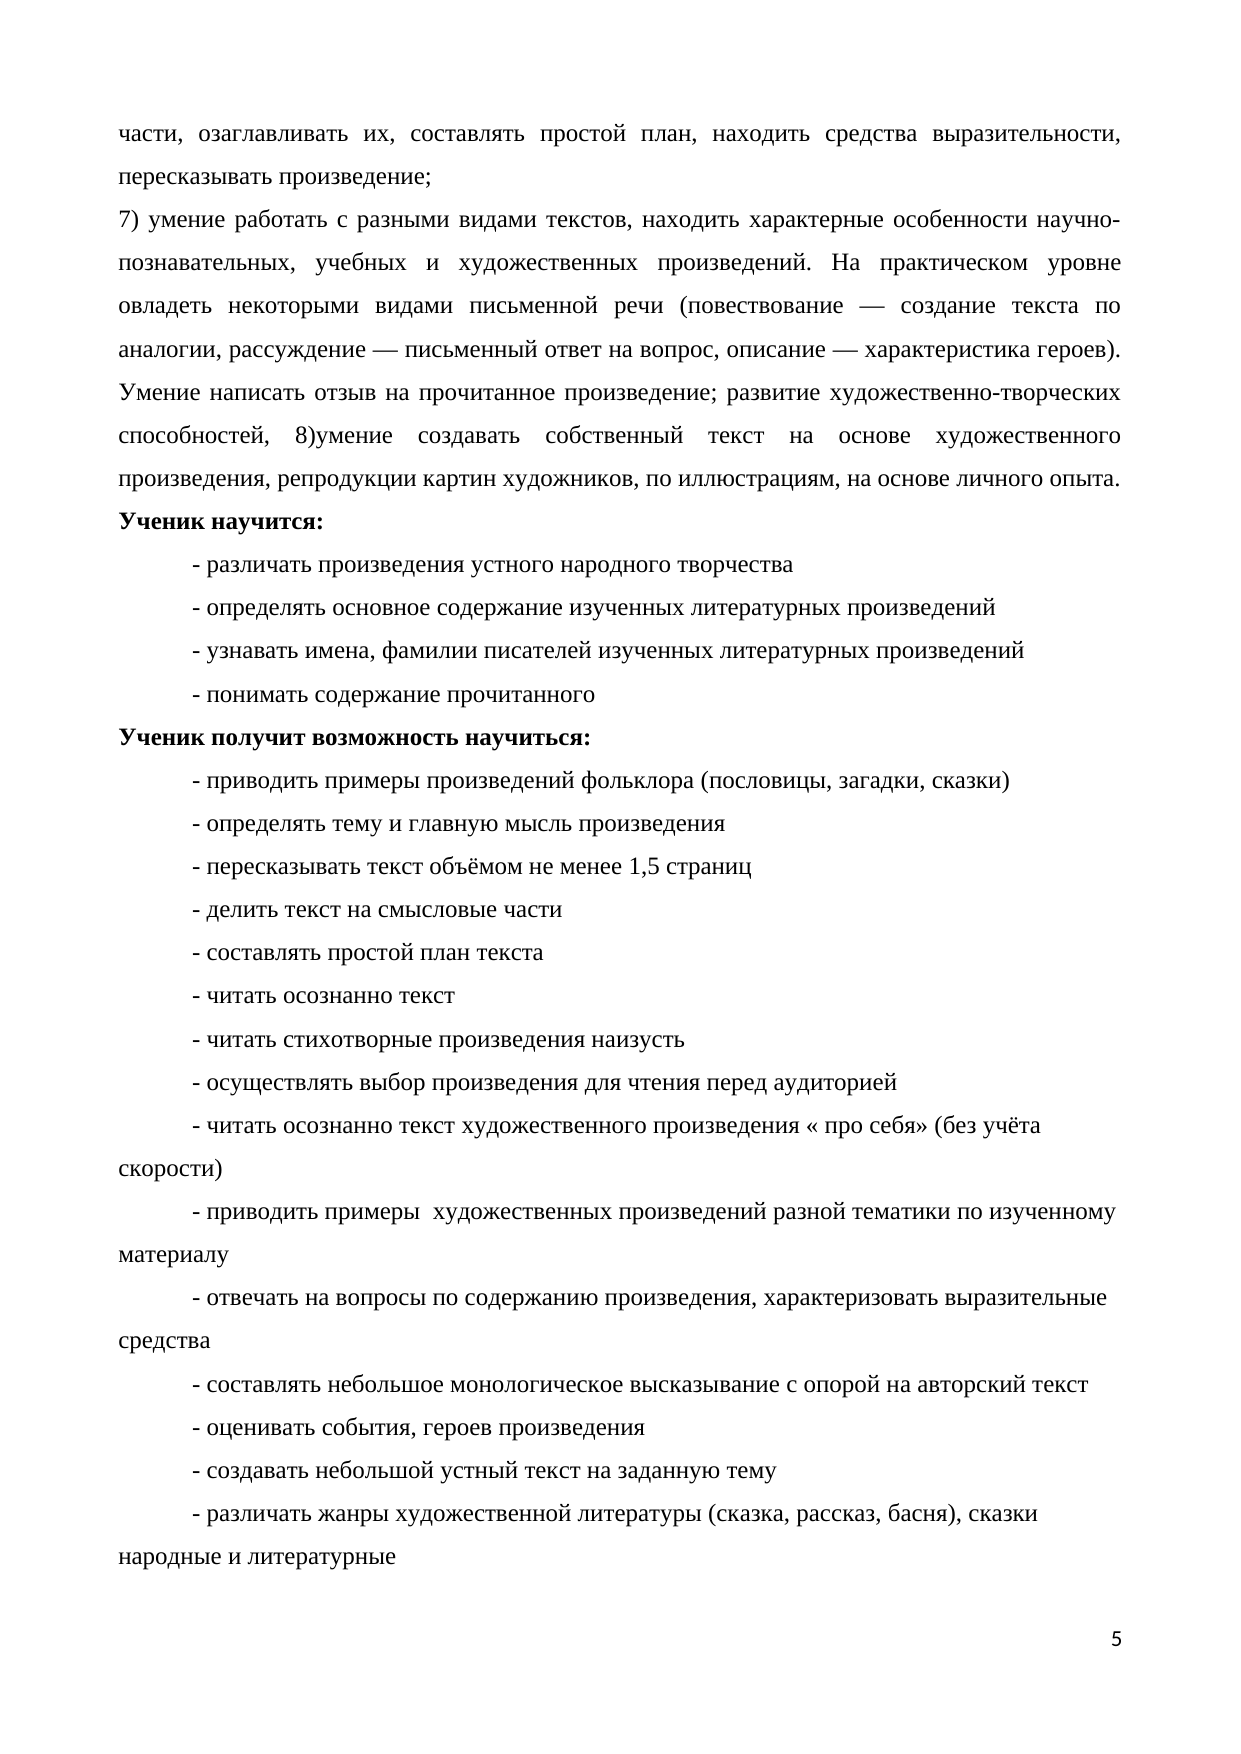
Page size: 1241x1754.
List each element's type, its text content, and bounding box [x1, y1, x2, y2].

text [118, 118, 1122, 190]
text - приводить примеры произведений фольклора (пословицы, загадки, сказки) [118, 765, 1122, 794]
text - определять тему и главную мысль произведения [118, 808, 1122, 837]
text 7) умение работать с разными видами текстов, находить характерные особенности научно-познавательных, учебных и художественных произведений. На практическом уровне овладеть некоторыми видами письменной речи (повествование — создание текста по аналогии, рассуждение — письменный ответ на вопрос, описание — характеристика героев). Умение написать отзыв на прочитанное произведение; развитие художественно-творческих способностей, 8)умение создавать собственный текст на основе художественного произведения, репродукции картин художников, по иллюстрациям, на основе личного опыта. [118, 204, 1122, 492]
text - оценивать события, героев произведения [118, 1412, 1122, 1441]
text - приводить примеры художественных произведений разной тематики по изученному материалу [118, 1196, 1122, 1268]
text - читать стихотворные произведения наизусть [118, 1024, 1122, 1052]
text - составлять простой план текста [118, 937, 1122, 966]
text - отвечать на вопросы по содержанию произведения, характеризовать выразительные средства [118, 1282, 1122, 1354]
text Ученик научится: [118, 506, 1122, 535]
text - делить текст на смысловые части [118, 894, 1122, 923]
text - различать жанры художественной литературы (сказка, рассказ, басня), сказки народные и литературные [118, 1498, 1122, 1570]
text - пересказывать текст объёмом не менее 1,5 страниц [118, 851, 1122, 880]
text - составлять небольшое монологическое высказывание с опорой на авторский текст [118, 1369, 1122, 1397]
text - определять основное содержание изученных литературных произведений [118, 592, 1122, 621]
text - читать осознанно текст [118, 981, 1122, 1009]
text - читать осознанно текст художественного произведения « про себя» (без учёта скорости) [118, 1110, 1122, 1182]
text - создавать небольшой устный текст на заданную тему [118, 1455, 1122, 1484]
text - осуществлять выбор произведения для чтения перед аудиторией [118, 1067, 1122, 1096]
text - узнавать имена, фамилии писателей изученных литературных произведений [118, 636, 1122, 664]
text Ученик получит возможность научиться: [118, 722, 1122, 751]
text - различать произведения устного народного творчества [118, 549, 1122, 578]
text - понимать содержание прочитанного [118, 679, 1122, 707]
